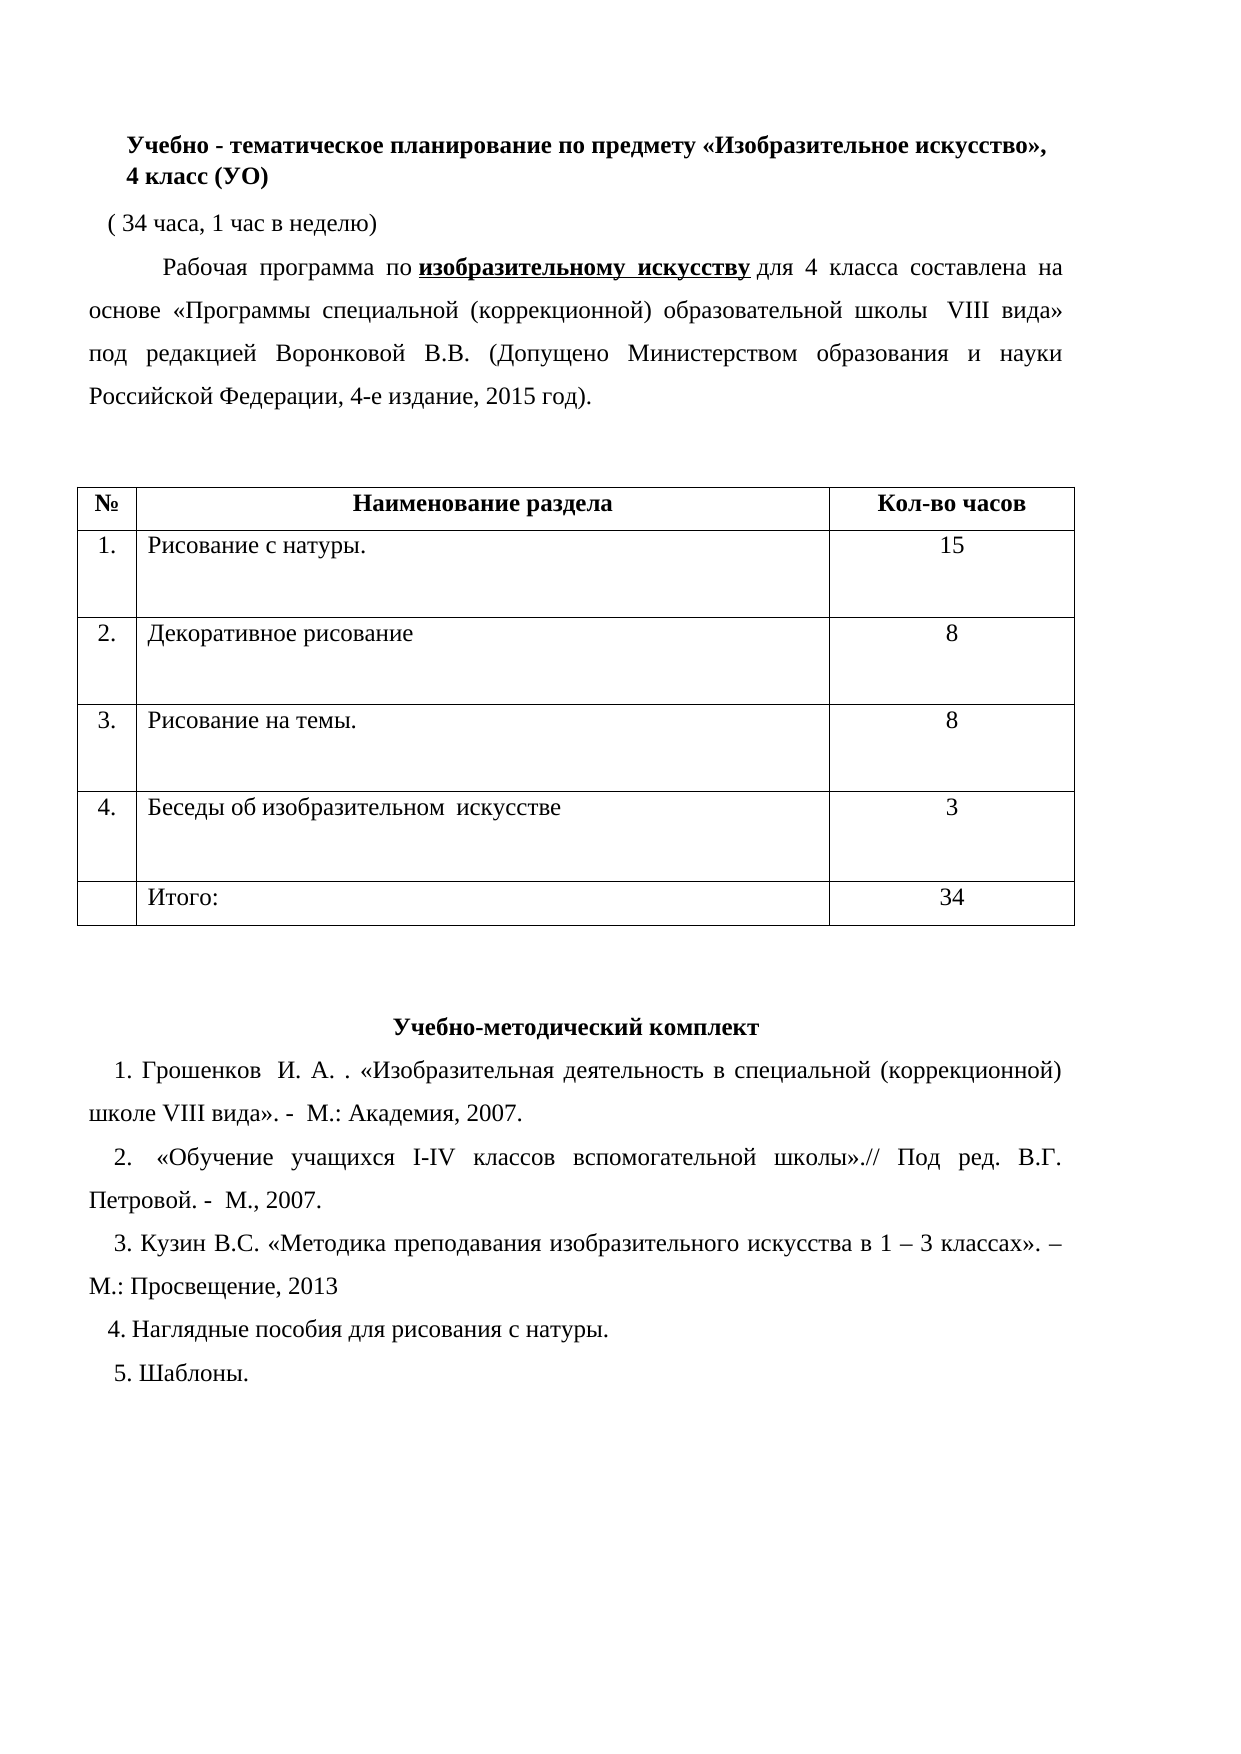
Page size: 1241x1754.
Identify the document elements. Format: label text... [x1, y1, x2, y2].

table_cell [78, 882, 136, 925]
table_cell 3. [78, 705, 136, 791]
table_cell Беседы об изобразительном искусстве [137, 792, 829, 881]
text 3. Кузин В.С. «Методика преподавания изобразительного искусства в 1 – 3 классах». – М.: Просвещение, 2013 [88, 1228, 1063, 1300]
table_cell 8 [830, 705, 1074, 791]
text ( 34 часа, 1 час в неделю) [88, 208, 1063, 237]
text 4. Наглядные пособия для рисования с натуры. [88, 1314, 1063, 1343]
table_cell Декоративное рисование [137, 618, 829, 704]
text 5. Шаблоны. [88, 1358, 1063, 1387]
table_cell 15 [830, 531, 1074, 617]
text Учебно-методический комплект [88, 1012, 1063, 1041]
table_cell Рисование с натуры. [137, 531, 829, 617]
table_cell 2. [78, 618, 136, 704]
table_cell Рисование на темы. [137, 705, 829, 791]
table_cell 1. [78, 531, 136, 617]
table_cell Итого: [137, 882, 829, 925]
table_cell 8 [830, 618, 1074, 704]
text 2. «Обучение учащихся I-IV классов вспомогательной школы».// Под ред. В.Г. Петровой. - М., 2007. [88, 1142, 1063, 1213]
table_cell 4. [78, 792, 136, 881]
text Учебно - тематическое планирование по предмету «Изобразительное искусство», 4 класс (УО) [126, 130, 1063, 189]
table_cell 3 [830, 792, 1074, 881]
table_header Наименование раздела [137, 488, 829, 529]
table_header Кол-во часов [830, 488, 1074, 529]
text Рабочая программа по изобразительному искусству для 4 класса составлена на основе «Программы специальной (коррекционной) образовательной школы VIII вида» под редакцией Воронковой В.В. (Допущено Министерством образования и науки Российской Федерации, 4-е издание, 2015 год). [88, 252, 1063, 410]
table_cell 34 [830, 882, 1074, 925]
table_header № [78, 488, 136, 529]
text 1. Грошенков И. А. . «Изобразительная деятельность в специальной (коррекционной) школе VIII вида». - М.: Академия, 2007. [88, 1055, 1063, 1127]
